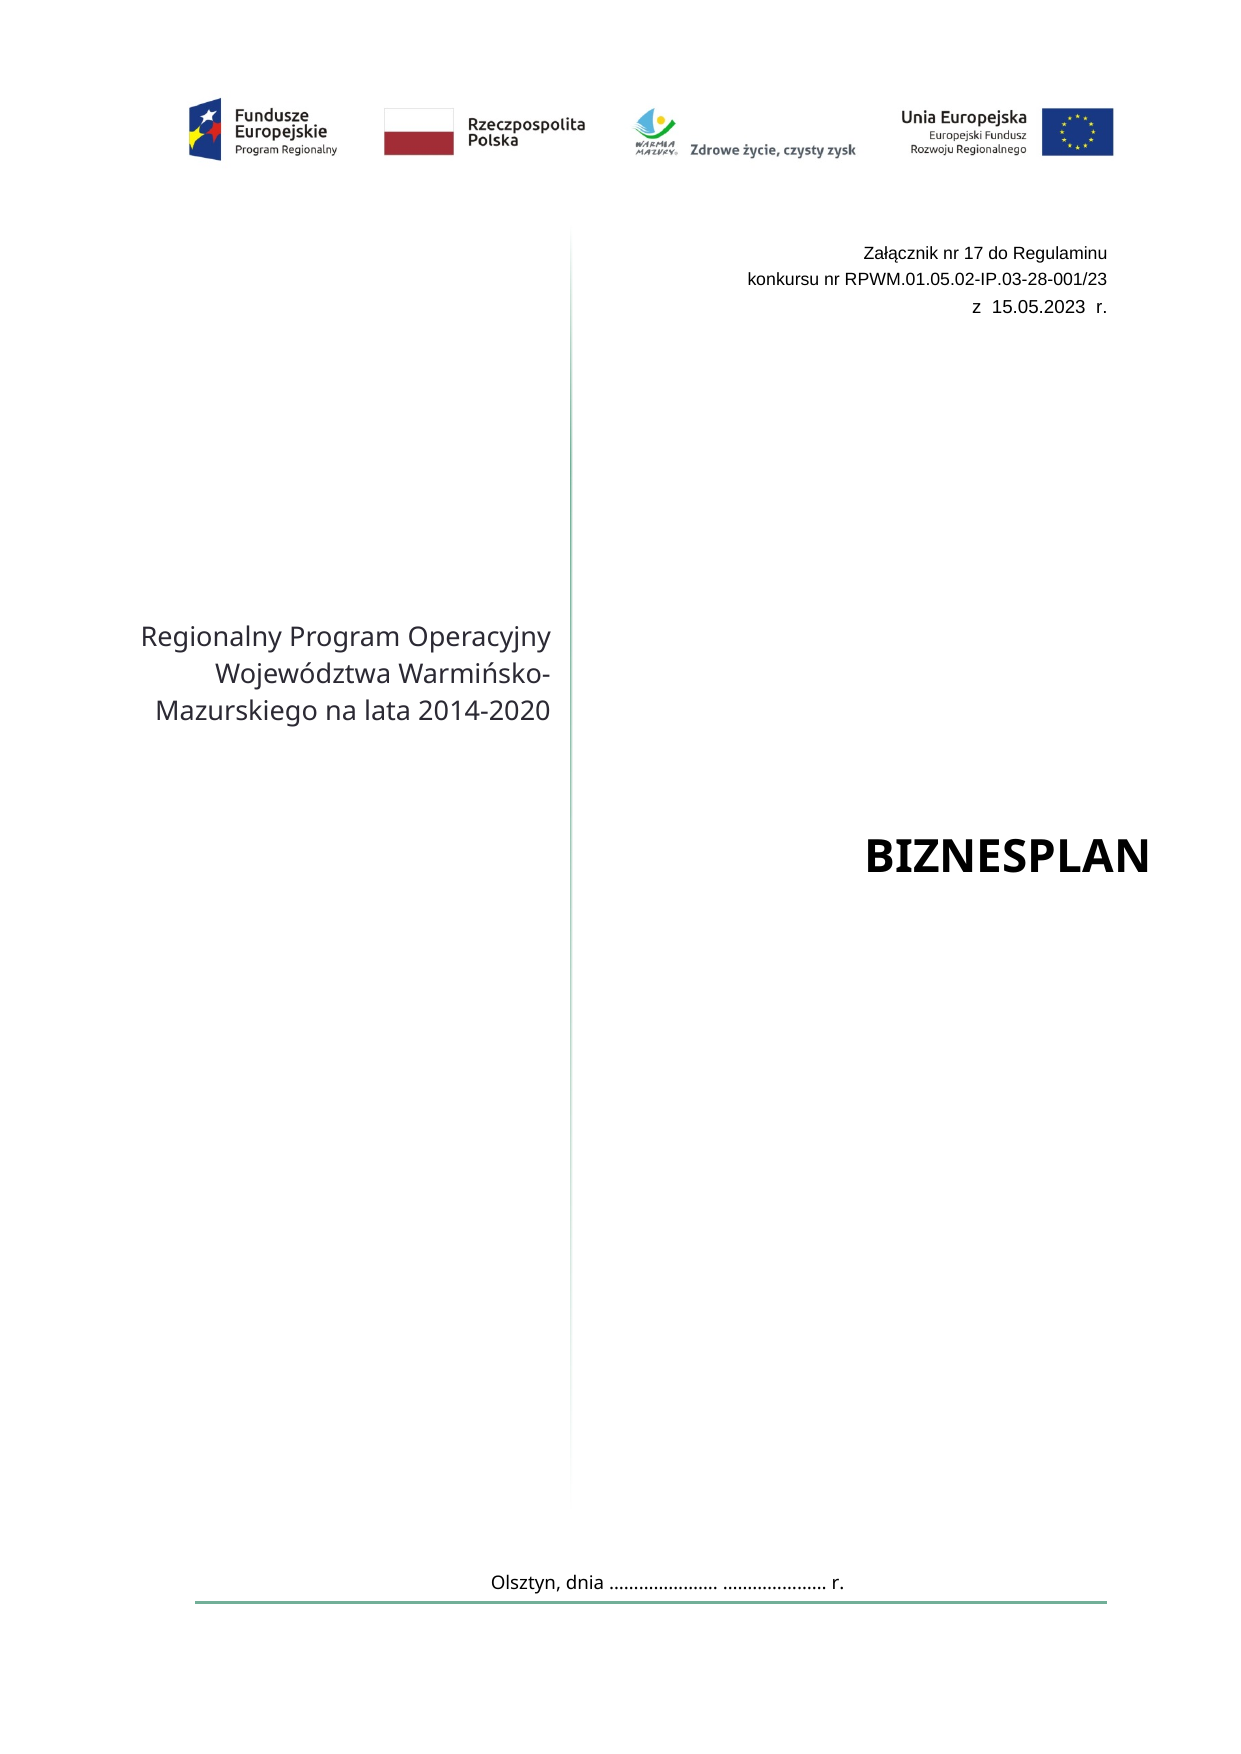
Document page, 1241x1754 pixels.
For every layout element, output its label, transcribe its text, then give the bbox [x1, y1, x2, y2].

text konkursu nr RPWM.01.05.02-IP.03-28-001/23 [195, 269, 1107, 289]
picture [164, 80, 1148, 179]
text Załącznik nr 17 do Regulaminu [195, 242, 1107, 263]
text z 15.05.2023 r. [195, 296, 1107, 317]
